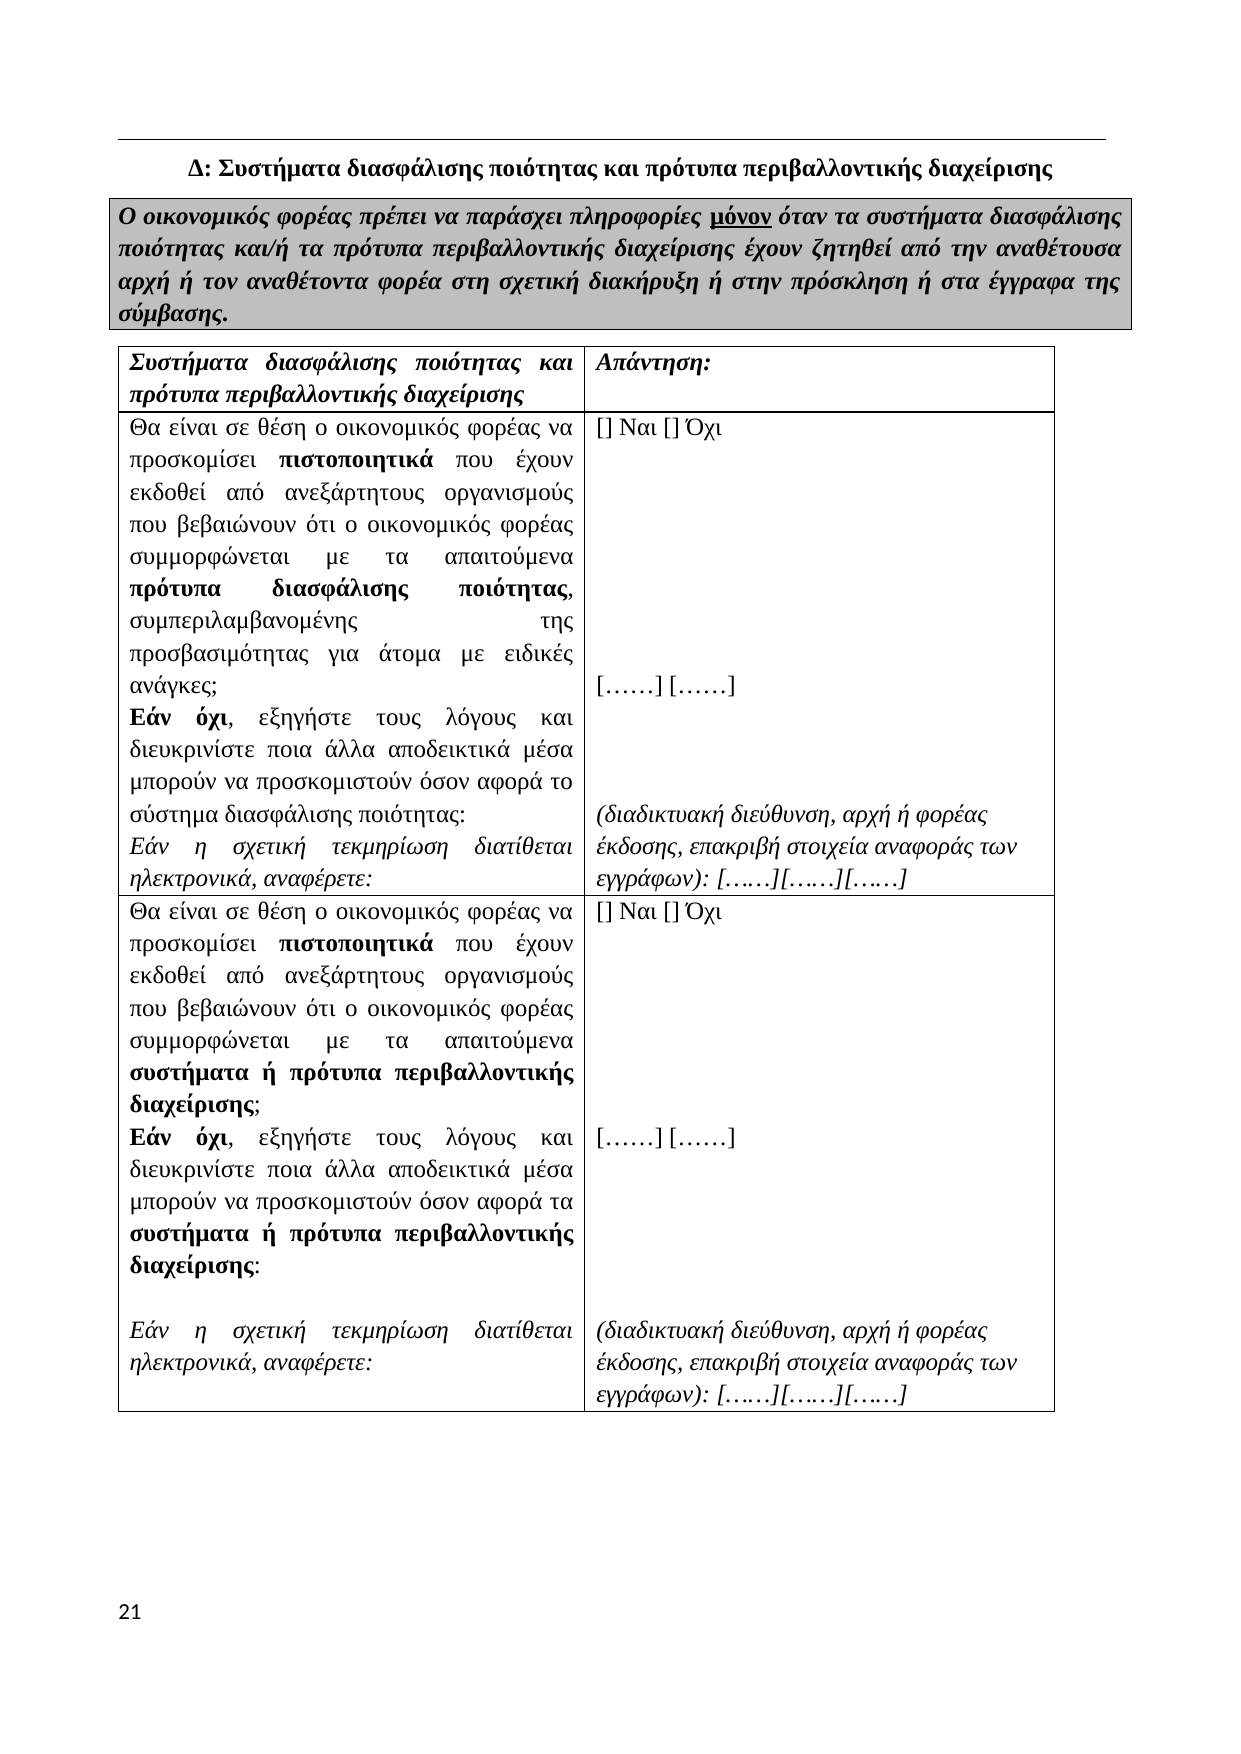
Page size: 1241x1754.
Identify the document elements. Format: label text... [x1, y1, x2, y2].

table_cell Θα είναι σε θέση ο οικονομικός φορέας να προσκομίσει πιστοποιητικά που έχουν εκδοθεί από ανεξάρτητους οργανισμούς που βεβαιώνουν ότι ο οικονομικός φορέας συμμορφώνεται με τα απαιτούμενα πρότυπα διασφάλισης ποιότητας, συμπεριλαμβανομένης της προσβασιμότητας για άτομα με ειδικές ανάγκες; Εάν όχι, εξηγήστε τους λόγους και διευκρινίστε ποια άλλα αποδεικτικά μέσα μπορούν να προσκομιστούν όσον αφορά το σύστημα διασφάλισης ποιότητας: Εάν η σχετική τεκμηρίωση διατίθεται ηλεκτρονικά, αναφέρετε: [119, 413, 584, 895]
table_cell [] Ναι [] Όχι [……] [……] (διαδικτυακή διεύθυνση, αρχή ή φορέας έκδοσης, επακριβή στοιχεία αναφοράς των εγγράφων): [……][……][……] [585, 413, 1054, 895]
table_header Απάντηση: [585, 347, 1054, 411]
text Δ: Συστήματα διασφάλισης ποιότητας και πρότυπα περιβαλλοντικής διαχείρισης [118, 153, 1122, 182]
text Ο οικονομικός φορέας πρέπει να παράσχει πληροφορίες μόνον όταν τα συστήματα διασφάλισης ποιότητας και/ή τα πρότυπα περιβαλλοντικής διαχείρισης έχουν ζητηθεί από την αναθέτουσα αρχή ή τον αναθέτοντα φορέα στη σχετική διακήρυξη ή στην πρόσκληση ή στα έγγραφα της σύμβασης. [110, 199, 1131, 329]
table_cell [] Ναι [] Όχι [……] [……] (διαδικτυακή διεύθυνση, αρχή ή φορέας έκδοσης, επακριβή στοιχεία αναφοράς των εγγράφων): [……][……][……] [585, 896, 1054, 1411]
table_cell Θα είναι σε θέση ο οικονομικός φορέας να προσκομίσει πιστοποιητικά που έχουν εκδοθεί από ανεξάρτητους οργανισμούς που βεβαιώνουν ότι ο οικονομικός φορέας συμμορφώνεται με τα απαιτούμενα συστήματα ή πρότυπα περιβαλλοντικής διαχείρισης; Εάν όχι, εξηγήστε τους λόγους και διευκρινίστε ποια άλλα αποδεικτικά μέσα μπορούν να προσκομιστούν όσον αφορά τα συστήματα ή πρότυπα περιβαλλοντικής διαχείρισης: Εάν η σχετική τεκμηρίωση διατίθεται ηλεκτρονικά, αναφέρετε: [119, 896, 584, 1411]
table_header Συστήματα διασφάλισης ποιότητας και πρότυπα περιβαλλοντικής διαχείρισης [119, 347, 584, 411]
